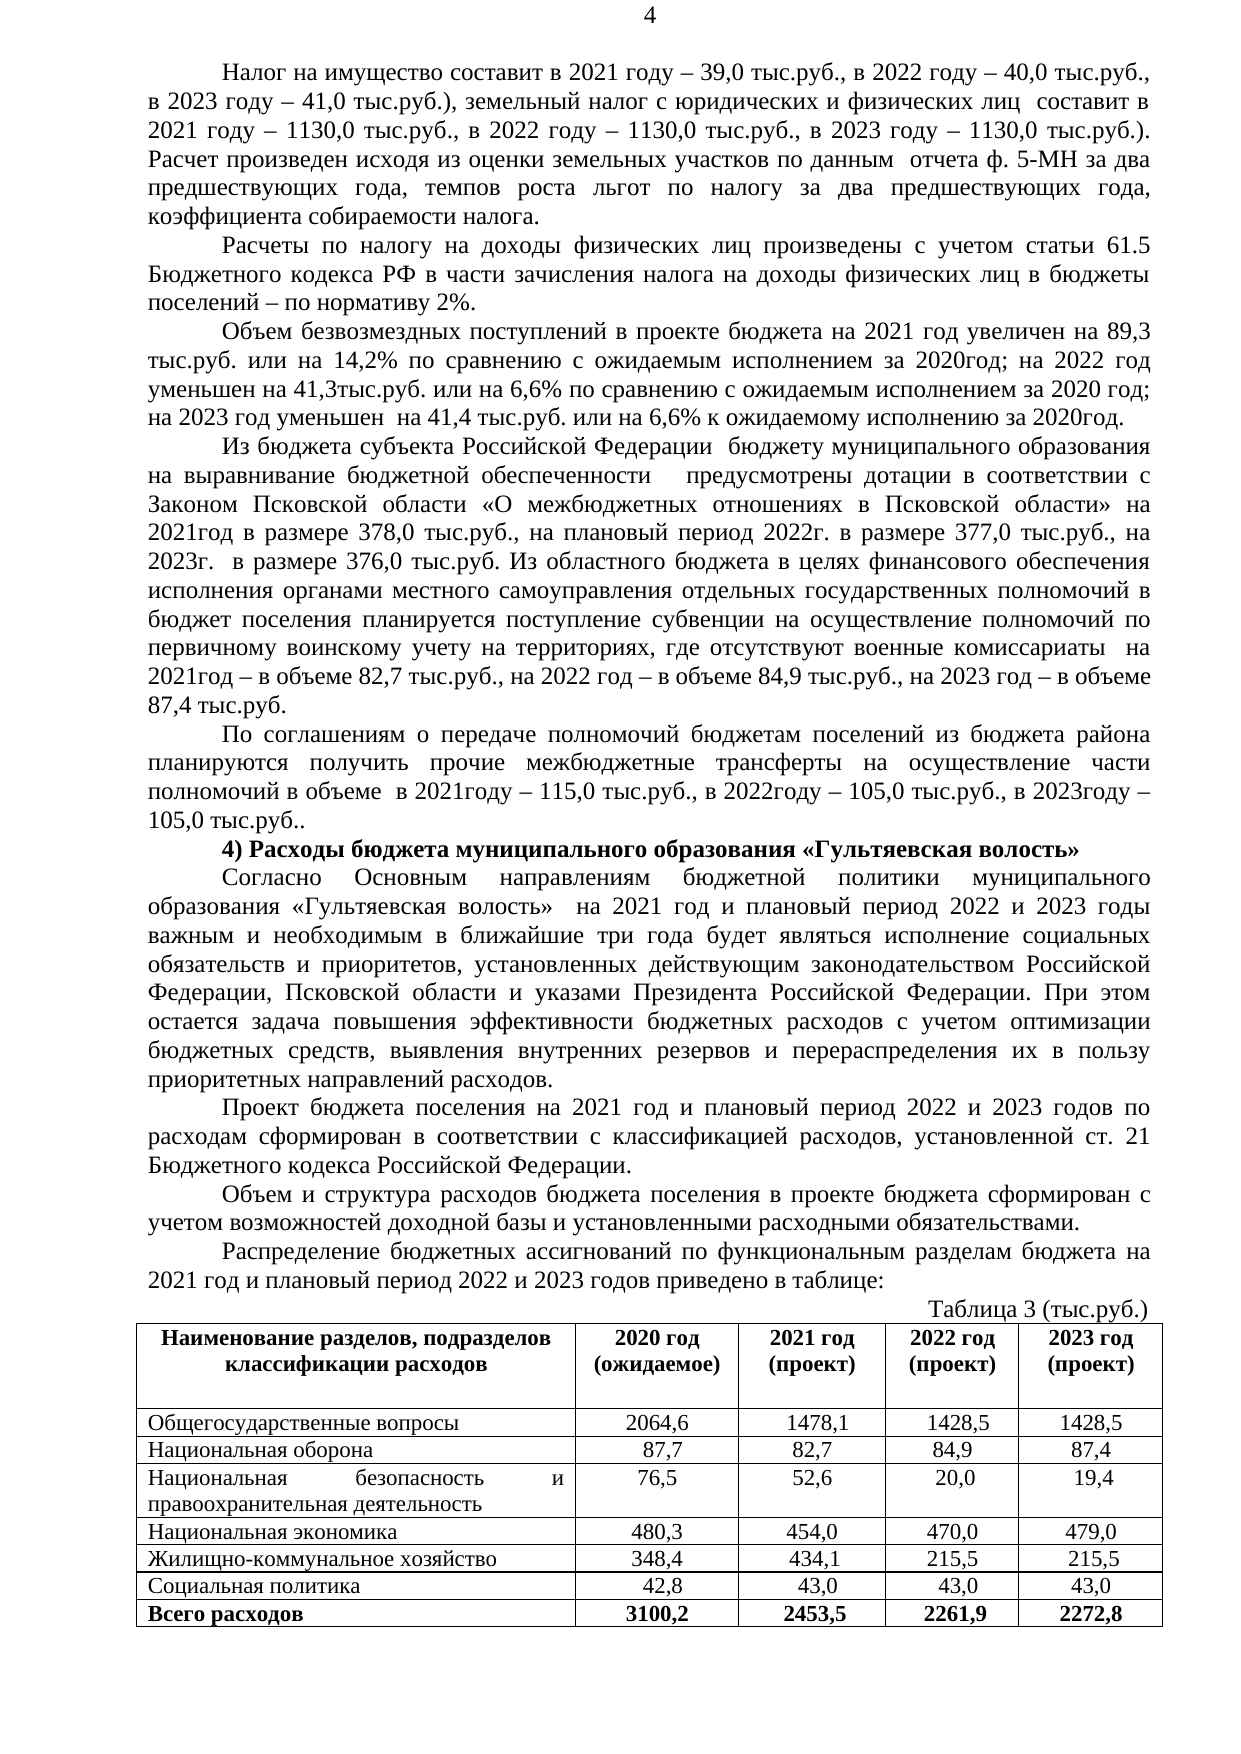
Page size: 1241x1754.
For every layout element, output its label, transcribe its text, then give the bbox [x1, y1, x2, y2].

table_cell 2064,6 [576, 1409, 738, 1436]
text Расчеты по налогу на доходы физических лиц произведены с учетом статьи 61.5 Бюджетного кодекса РФ в части зачисления налога на доходы физических лиц в бюджеты поселений – по нормативу 2%. [148, 230, 1152, 316]
table_cell 19,4 [1019, 1464, 1162, 1517]
table_cell Всего расходов [137, 1600, 575, 1626]
table_cell Социальная политика [137, 1573, 575, 1599]
table_cell 2261,9 [886, 1600, 1018, 1626]
text Таблица 3 (тыс.руб.) [148, 1294, 1152, 1322]
table_cell 215,5 [1019, 1545, 1162, 1571]
table_cell 43,0 [886, 1573, 1018, 1599]
table_cell Национальная безопасность и правоохранительная деятельность [137, 1464, 575, 1517]
text Налог на имущество составит в 2021 году – 39,0 тыс.руб., в 2022 году – 40,0 тыс.руб., в 2023 году – 41,0 тыс.руб.), земельный налог с юридических и физических лиц составит в 2021 году – 1130,0 тыс.руб., в 2022 году – 1130,0 тыс.руб., в 2023 году – 1130,0 тыс.руб.). Расчет произведен исходя из оценки земельных участков по данным отчета ф. 5-МН за два предшествующих года, темпов роста льгот по налогу за два предшествующих года, коэффициента собираемости налога. [148, 57, 1152, 230]
text Распределение бюджетных ассигнований по функциональным разделам бюджета на 2021 год и плановый период 2022 и 2023 годов приведено в таблице: [148, 1236, 1152, 1294]
table_cell 20,0 [886, 1464, 1018, 1517]
table_cell 42,8 [576, 1573, 738, 1599]
table_cell Жилищно-коммунальное хозяйство [137, 1545, 575, 1571]
table_cell 2453,5 [739, 1600, 885, 1626]
text Объем безвозмездных поступлений в проекте бюджета на 2021 год увеличен на 89,3 тыс.руб. или на 14,2% по сравнению с ожидаемым исполнением за 2020год; на 2022 год уменьшен на 41,3тыс.руб. или на 6,6% по сравнению с ожидаемым исполнением за 2020 год; на 2023 год уменьшен на 41,4 тыс.руб. или на 6,6% к ожидаемому исполнению за 2020год. [148, 316, 1152, 431]
text По соглашениям о передаче полномочий бюджетам поселений из бюджета района планируются получить прочие межбюджетные трансферты на осуществление части полномочий в объеме в 2021году – 115,0 тыс.руб., в 2022году – 105,0 тыс.руб., в 2023году – 105,0 тыс.руб.. [148, 719, 1152, 834]
table_cell 480,3 [576, 1518, 738, 1544]
table_cell 434,1 [739, 1545, 885, 1571]
table_cell 470,0 [886, 1518, 1018, 1544]
table_cell 2272,8 [1019, 1600, 1162, 1626]
table_header 2022 год (проект) [886, 1324, 1018, 1408]
table_cell Национальная оборона [137, 1437, 575, 1463]
table_cell 1428,5 [1019, 1409, 1162, 1436]
table_cell 1428,5 [886, 1409, 1018, 1436]
text Проект бюджета поселения на 2021 год и плановый период 2022 и 2023 годов по расходам сформирован в соответствии с классификацией расходов, установленной ст. 21 Бюджетного кодекса Российской Федерации. [148, 1092, 1152, 1179]
table_header 2020 год (ожидаемое) [576, 1324, 738, 1408]
table_cell 87,7 [576, 1437, 738, 1463]
table_cell 454,0 [739, 1518, 885, 1544]
table_cell Общегосударственные вопросы [137, 1409, 575, 1436]
text Из бюджета субъекта Российской Федерации бюджету муниципального образования на выравнивание бюджетной обеспеченности предусмотрены дотации в соответствии с Законом Псковской области «О межбюджетных отношениях в Псковской области» на 2021год в размере 378,0 тыс.руб., на плановый период 2022г. в размере 377,0 тыс.руб., на 2023г. в размере 376,0 тыс.руб. Из областного бюджета в целях финансового обеспечения исполнения органами местного самоуправления отдельных государственных полномочий в бюджет поселения планируется поступление субвенции на осуществление полномочий по первичному воинскому учету на территориях, где отсутствуют военные комиссариаты на 2021год – в объеме 82,7 тыс.руб., на 2022 год – в объеме 84,9 тыс.руб., на 2023 год – в объеме 87,4 тыс.руб. [148, 431, 1152, 719]
table_cell 215,5 [886, 1545, 1018, 1571]
table_cell 43,0 [739, 1573, 885, 1599]
table_cell 76,5 [576, 1464, 738, 1517]
table_header Наименование разделов, подразделов классификации расходов [137, 1324, 575, 1408]
table_cell 348,4 [576, 1545, 738, 1571]
table_header 2023 год (проект) [1019, 1324, 1162, 1408]
table_cell 52,6 [739, 1464, 885, 1517]
table_header 2021 год (проект) [739, 1324, 885, 1408]
text 4) Расходы бюджета муниципального образования «Гультяевская волость» [148, 834, 1152, 862]
text Объем и структура расходов бюджета поселения в проекте бюджета сформирован с учетом возможностей доходной базы и установленными расходными обязательствами. [148, 1179, 1152, 1236]
table_cell 479,0 [1019, 1518, 1162, 1544]
table_cell 1478,1 [739, 1409, 885, 1436]
table_cell Национальная экономика [137, 1518, 575, 1544]
table_cell 87,4 [1019, 1437, 1162, 1463]
text Согласно Основным направлениям бюджетной политики муниципального образования «Гультяевская волость» на 2021 год и плановый период 2022 и 2023 годы важным и необходимым в ближайшие три года будет являться исполнение социальных обязательств и приоритетов, установленных действующим законодательством Российской Федерации, Псковской области и указами Президента Российской Федерации. При этом остается задача повышения эффективности бюджетных расходов с учетом оптимизации бюджетных средств, выявления внутренних резервов и перераспределения их в пользу приоритетных направлений расходов. [148, 862, 1152, 1092]
table_cell 3100,2 [576, 1600, 738, 1626]
table_cell 82,7 [739, 1437, 885, 1463]
table_cell 84,9 [886, 1437, 1018, 1463]
table_cell 43,0 [1019, 1573, 1162, 1599]
